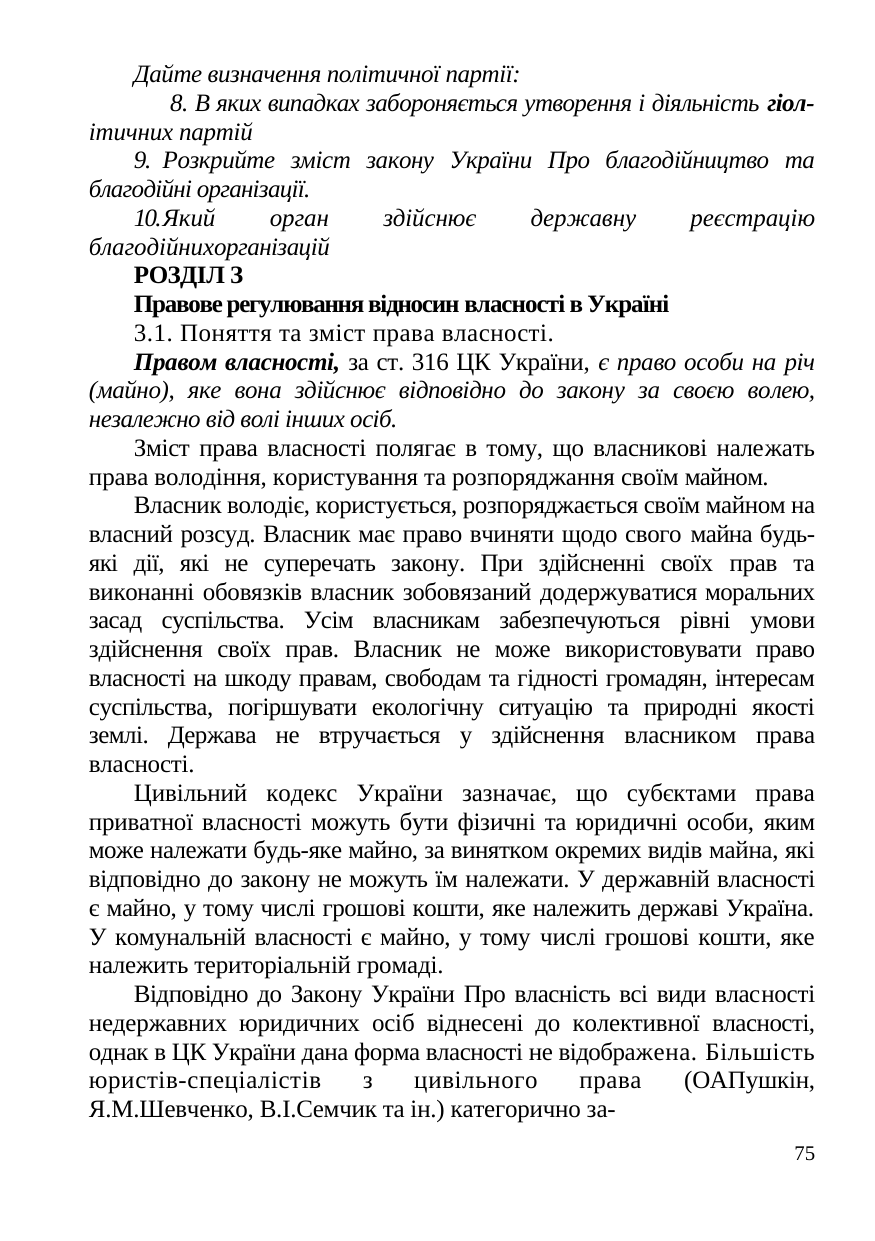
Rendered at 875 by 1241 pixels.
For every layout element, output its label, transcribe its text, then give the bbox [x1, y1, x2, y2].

text Правове регулювання відносин власності в Україні [89, 289, 815, 318]
text Правом власності, за ст. 316 ЦК України, є право особи на річ (майно), яке вона здійснює відповідно до закону за своєю волею, незалежно від волі інших осіб. [89, 347, 815, 433]
text Цивільний кодекс України зазначає, що субєктами права приватної власності можуть бути фізичні та юридичні особи, яким може належати будь-яке майно, за винятком окремих видів майна, які відповідно до закону не можуть їм належати. У державній власності є майно, у тому числі грошові кошти, яке належить державі Україна. У комунальній власності є майно, у тому числі грошові кошти, яке належить територіальній громаді. [89, 778, 815, 979]
text Зміст права власності полягає в тому, що власникові належать права володіння, користування та розпоряджання своїм майном. [89, 433, 815, 490]
text 3.1. Поняття та зміст права власності. [89, 318, 815, 347]
text Власник володіє, користується, розпоряджається своїм майном на власний розсуд. Власник має право вчиняти щодо свого майна будь-які дії, які не суперечать закону. При здійсненні своїх прав та виконанні обовязків власник зобовязаний додержуватися моральних засад суспільства. Усім власникам забезпечуються рівні умови здійснення своїх прав. Власник не може використовувати право власності на шкоду правам, свободам та гідності громадян, інтересам суспільства, погіршувати екологічну ситуацію та природні якості землі. Держава не втручається у здійснення власником права власності. [89, 490, 815, 778]
text 8. В яких випадках забороняється утворення і діяльність гіол-ітичних партій [89, 88, 815, 145]
text 9. Розкрийте зміст закону України Про благодійництво та благодійні організації. [89, 145, 815, 203]
text РОЗДІЛ З [89, 260, 815, 289]
text Дайте визначення політичної партії: [89, 59, 815, 88]
text 10. Який орган здійснює державну реєстрацію благодійнихорганізацій [89, 203, 815, 260]
text Відповідно до Закону України Про власність всі види власності недержавних юридичних осіб віднесені до колективної власності, однак в ЦК України дана форма власності не відображена. Більшість юристів-спеціалістів з цивільного права (ОАПушкін, Я.М.Шевченко, В.І.Семчик та ін.) категорично за- [89, 979, 815, 1123]
